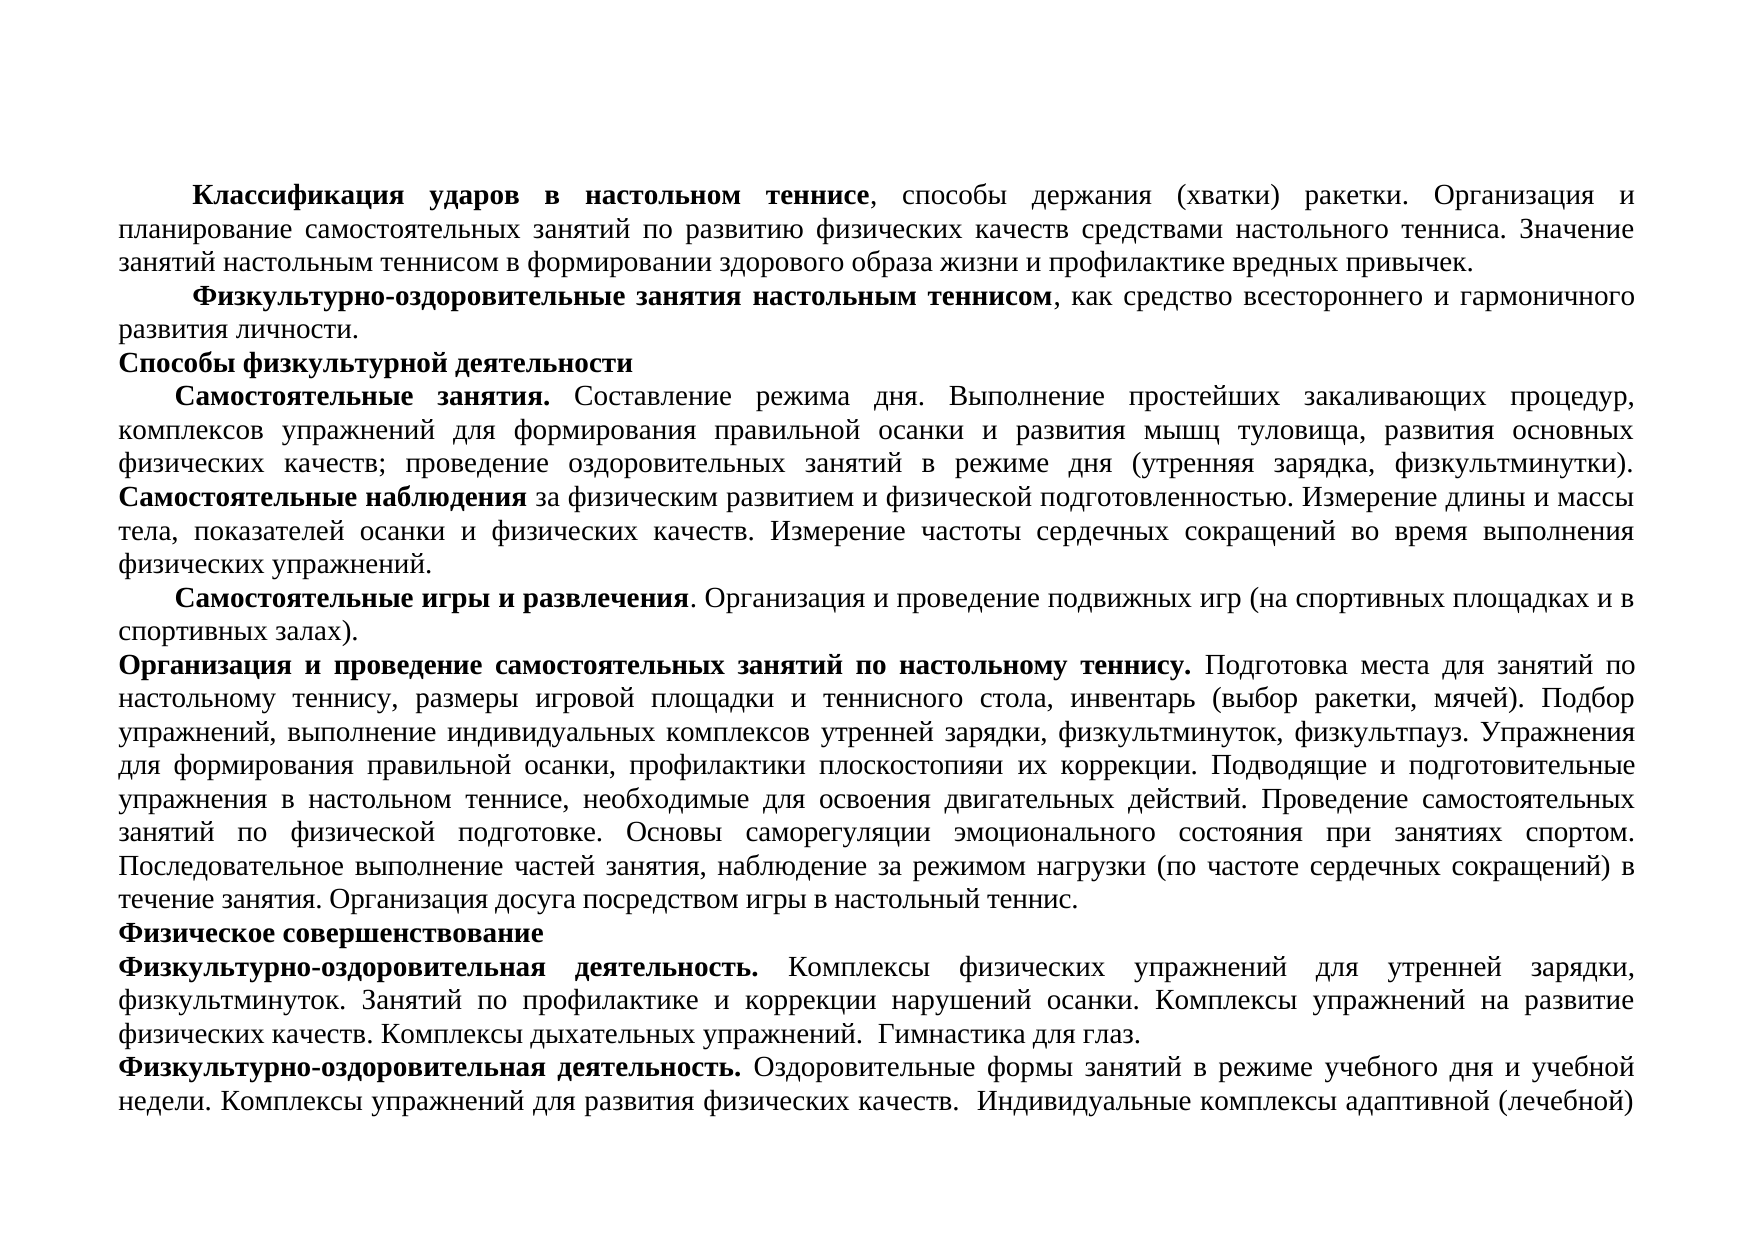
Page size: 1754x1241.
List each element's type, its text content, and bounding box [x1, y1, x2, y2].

text Самостоятельные игры и развлечения. Организация и проведение подвижных игр (на спортивных площадках и в спортивных залах). [118, 580, 1636, 647]
text Физкультурно-оздоровительные занятия настольным теннисом, как средство всестороннего и гармоничного развития личности. [118, 278, 1636, 345]
text Способы физкультурной деятельности [118, 345, 1636, 378]
text Самостоятельные занятия. Составление режима дня. Выполнение простейших закаливающих процедур, комплексов упражнений для формирования правильной осанки и развития мышц туловища, развития основных физических качеств; проведение оздоровительных занятий в режиме дня (утренняя зарядка, физкультминутки). Самостоятельные наблюдения за физическим развитием и физической подготовленностью. Измерение длины и массы тела, показателей осанки и физических качеств. Измерение частоты сердечных сокращений во время выполнения физических упражнений. [118, 378, 1636, 580]
text Организация и проведение самостоятельных занятий по настольному теннису. Подготовка места для занятий по настольному теннису, размеры игровой площадки и теннисного стола, инвентарь (выбор ракетки, мячей). Подбор упражнений, выполнение индивидуальных комплексов утренней зарядки, физкультминуток, физкультпауз. Упражнения для формирования правильной осанки, профилактики плоскостопияи их коррекции. Подводящие и подготовительные упражнения в настольном теннисе, необходимые для освоения двигательных действий. Проведение самостоятельных занятий по физической подготовке. Основы саморегуляции эмоционального состояния при занятиях спортом. Последовательное выполнение частей занятия, наблюдение за режимом нагрузки (по частоте сердечных сокращений) в течение занятия. Организация досуга посредством игры в настольный теннис. [118, 647, 1636, 915]
text Физкультурно-оздоровительная деятельность. Комплексы физических упражнений для утренней зарядки, физкультминуток. Занятий по профилактике и коррекции нарушений осанки. Комплексы упражнений на развитие физических качеств. Комплексы дыхательных упражнений. Гимнастика для глаз. [118, 949, 1636, 1049]
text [118, 1049, 1636, 1116]
text Классификация ударов в настольном теннисе, способы держания (хватки) ракетки. Организация и планирование самостоятельных занятий по развитию физических качеств средствами настольного тенниса. Значение занятий настольным теннисом в формировании здорового образа жизни и профилактике вредных привычек. [118, 177, 1636, 278]
text Физическое совершенствование [118, 915, 1636, 949]
